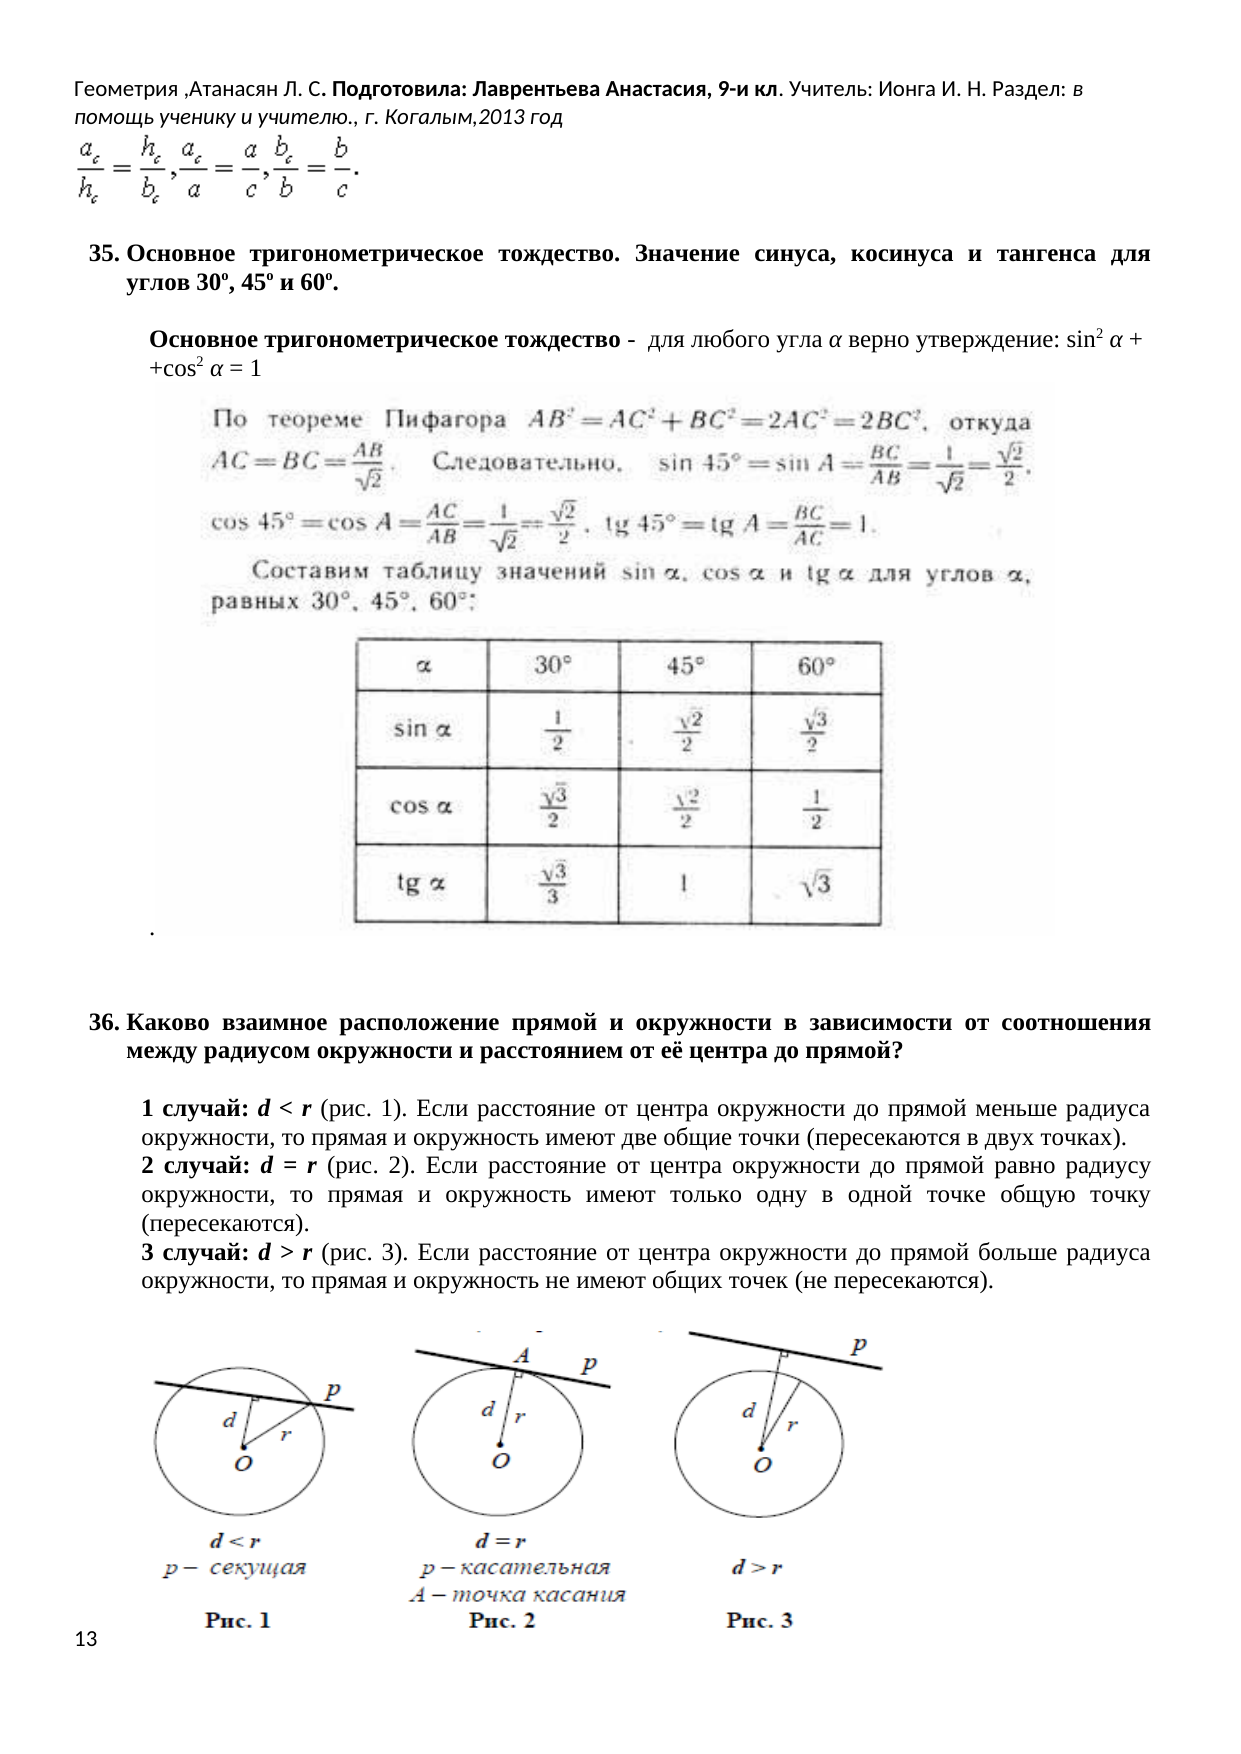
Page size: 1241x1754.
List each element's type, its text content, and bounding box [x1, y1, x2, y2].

list Каково взаимное расположение прямой и окружности в зависимости от соотношения между радиусом окружности и расстоянием от её центра до прямой? [89, 1007, 1152, 1064]
text 2 случай: d = r (рис. 2). Если расстояние от центра окружности до прямой равно радиусу окружности, то прямая и окружность имеют только одну в одной точке общую точку (пересекаются). [141, 1150, 1152, 1237]
text 1 случай: d < r (рис. 1). Если расстояние от центра окружности до прямой меньше радиуса окружности, то прямая и окружность имеют две общие точки (пересекаются в двух точках). [141, 1093, 1152, 1150]
list Основное тригонометрическое тождество - для любого угла α верно утверждение: sin2 α + [149, 324, 1152, 353]
list Основное тригонометрическое тождество. Значение синуса, косинуса и тангенса для углов 30о, 45о и 60о. [89, 238, 1152, 296]
picture [125, 1331, 904, 1640]
list +cos2 α = 1 [149, 353, 1152, 382]
text 3 случай: d > r (рис. 3). Если расстояние от центра окружности до прямой больше радиуса окружности, то прямая и окружность не имеют общих точек (не пересекаются). [141, 1237, 1152, 1294]
picture [155, 382, 1055, 936]
picture [73, 129, 363, 210]
